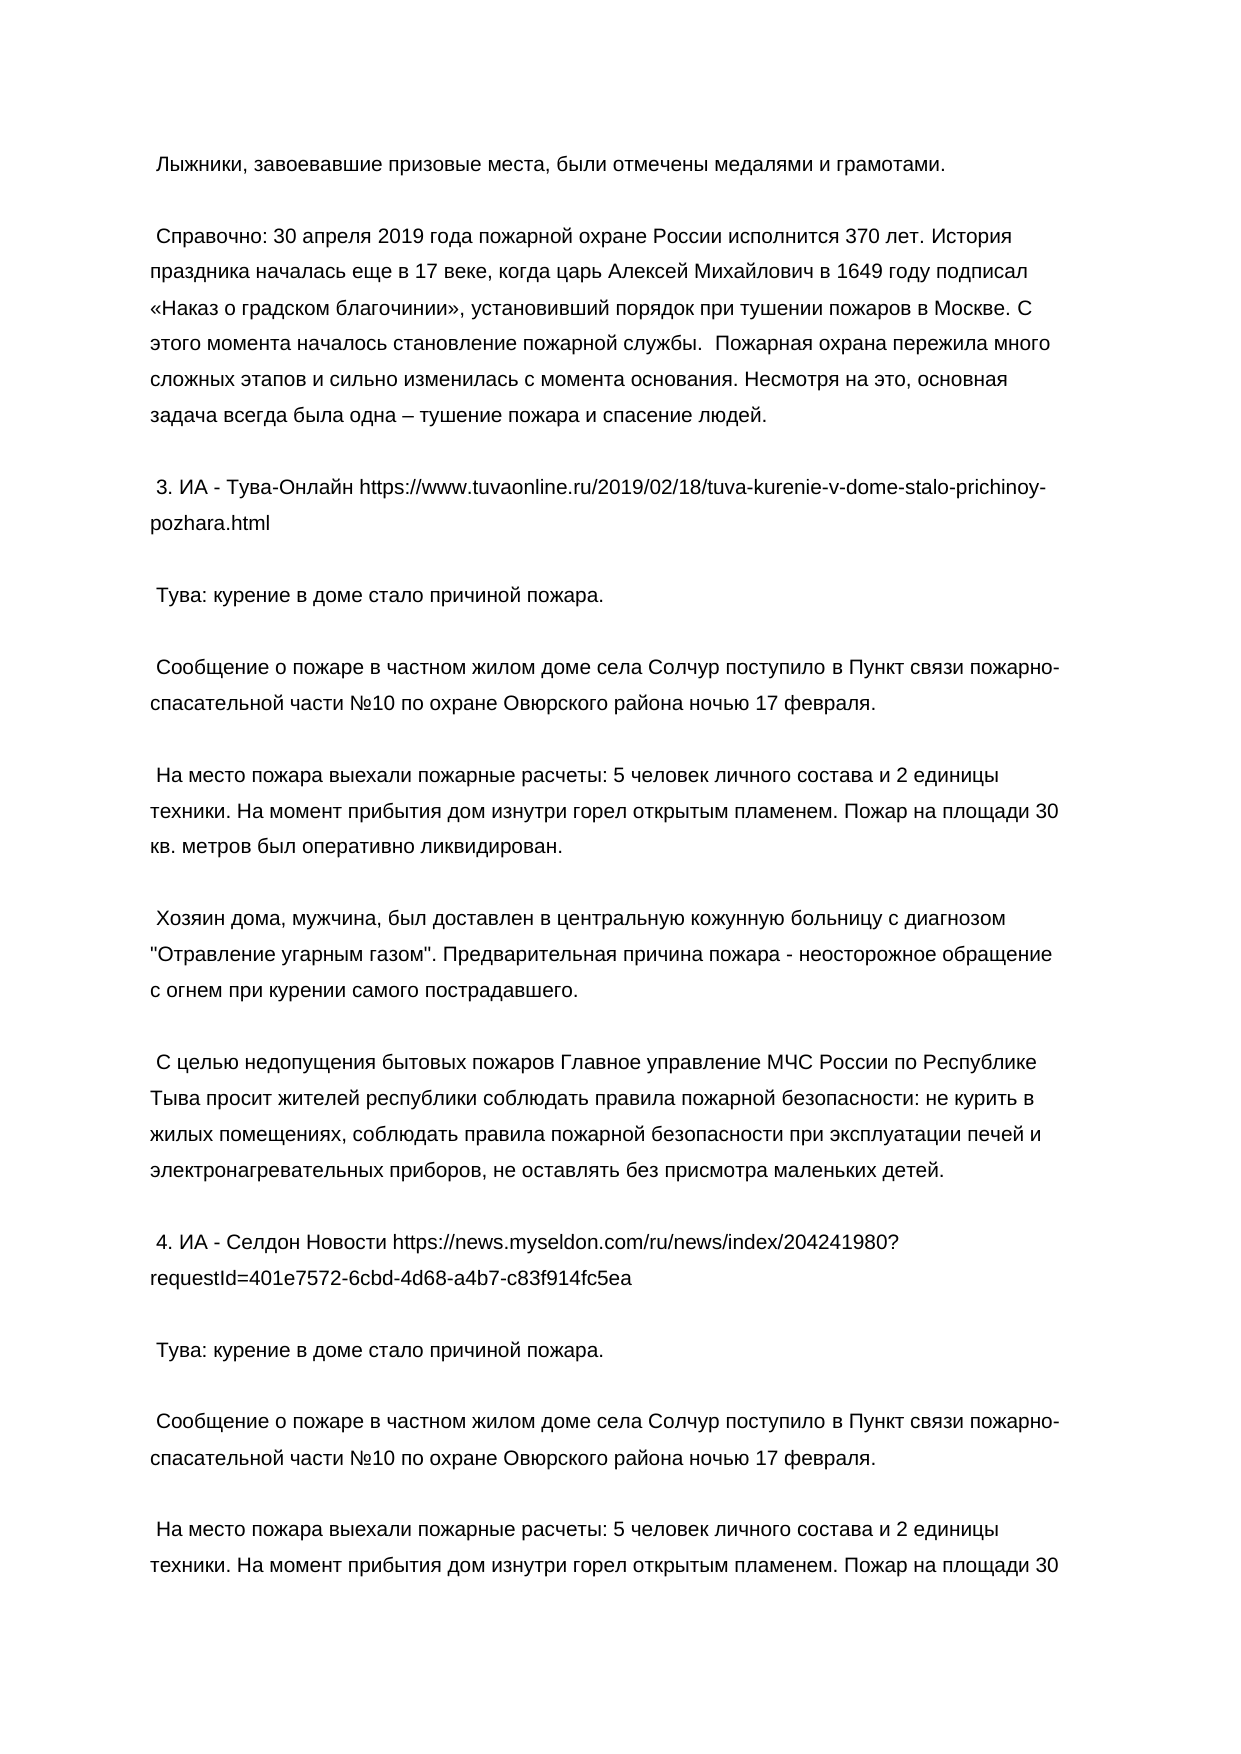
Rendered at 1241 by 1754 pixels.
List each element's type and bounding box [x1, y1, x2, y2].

table_cell [140, 150, 1078, 1577]
